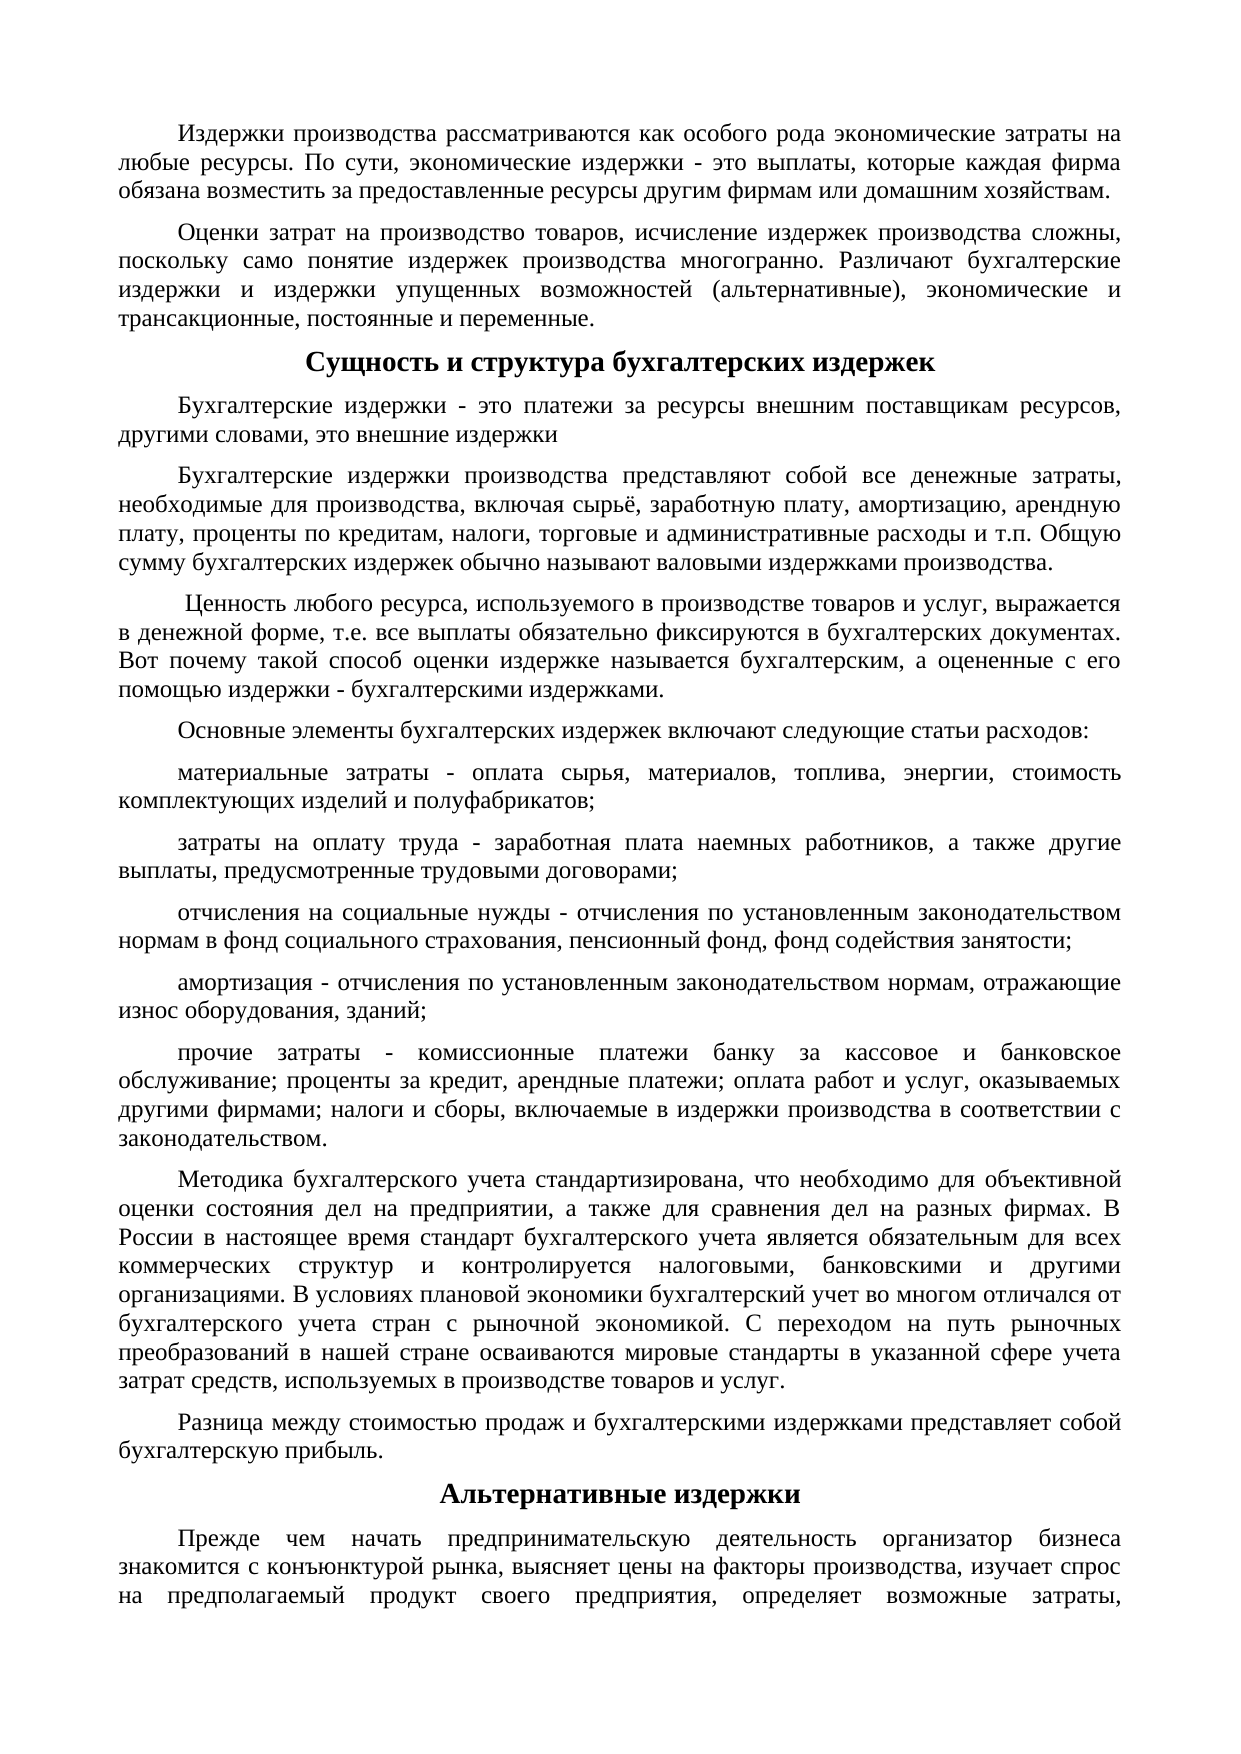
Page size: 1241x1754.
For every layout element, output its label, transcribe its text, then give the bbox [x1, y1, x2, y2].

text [118, 1523, 1122, 1609]
text Оценки затрат на производство товаров, исчисление издержек производства сложны, поскольку само понятие издержек производства многогранно. Различают бухгалтерские издержки и издержки упущенных возможностей (альтернативные), экономические и трансакционные, постоянные и переменные. [118, 217, 1122, 332]
text Ценность любого ресурса, используемого в производстве товаров и услуг, выражается в денежной форме, т.е. все выплаты обязательно фиксируются в бухгалтерских документах. Вот почему такой способ оценки издержке называется бухгалтерским, а оцененные с его помощью издержки - бухгалтерскими издержками. [118, 588, 1122, 703]
text Альтернативные издержки [118, 1477, 1122, 1510]
text Бухгалтерские издержки - это платежи за ресурсы внешним поставщикам ресурсов, другими словами, это внешние издержки [118, 390, 1122, 448]
text амортизация - отчисления по установленным законодательством нормам, отражающие износ оборудования, зданий; [118, 967, 1122, 1024]
text Сущность и структура бухгалтерских издержек [118, 344, 1122, 378]
text Издержки производства рассматриваются как особого рода экономические затраты на любые ресурсы. По сути, экономические издержки - это выплаты, которые каждая фирма обязана возместить за предоставленные ресурсы другим фирмам или домашним хозяйствам. [118, 118, 1122, 204]
text Бухгалтерские издержки производства представляют собой все денежные затраты, необходимые для производства, включая сырьё, заработную плату, амортизацию, арендную плату, проценты по кредитам, налоги, торговые и административные расходы и т.п. Общую сумму бухгалтерских издержек обычно называют валовыми издержками производства. [118, 460, 1122, 575]
text Методика бухгалтерского учета стандартизирована, что необходимо для объективной оценки состояния дел на предприятии, а также для сравнения дел на разных фирмах. В России в настоящее время стандарт бухгалтерского учета является обязательным для всех коммерческих структур и контролируется налоговыми, банковскими и другими организациями. В условиях плановой экономики бухгалтерский учет во многом отличался от бухгалтерского учета стран с рыночной экономикой. С переходом на путь рыночных преобразований в нашей стране осваиваются мировые стандарты в указанной сфере учета затрат средств, используемых в производстве товаров и услуг. [118, 1164, 1122, 1394]
text затраты на оплату труда - заработная плата наемных работников, а также другие выплаты, предусмотренные трудовыми договорами; [118, 827, 1122, 884]
text Основные элементы бухгалтерских издержек включают следующие статьи расходов: [118, 715, 1122, 744]
text Разница между стоимостью продаж и бухгалтерскими издержками представляет собой бухгалтерскую прибыль. [118, 1407, 1122, 1464]
text материальные затраты - оплата сырья, материалов, топлива, энергии, стоимость комплектующих изделий и полуфабрикатов; [118, 757, 1122, 814]
text прочие затраты - комиссионные платежи банку за кассовое и банковское обслуживание; проценты за кредит, арендные платежи; оплата работ и услуг, оказываемых другими фирмами; налоги и сборы, включаемые в издержки производства в соответствии с законодательством. [118, 1037, 1122, 1152]
text отчисления на социальные нужды - отчисления по установленным законодательством нормам в фонд социального страхования, пенсионный фонд, фонд содействия занятости; [118, 897, 1122, 954]
